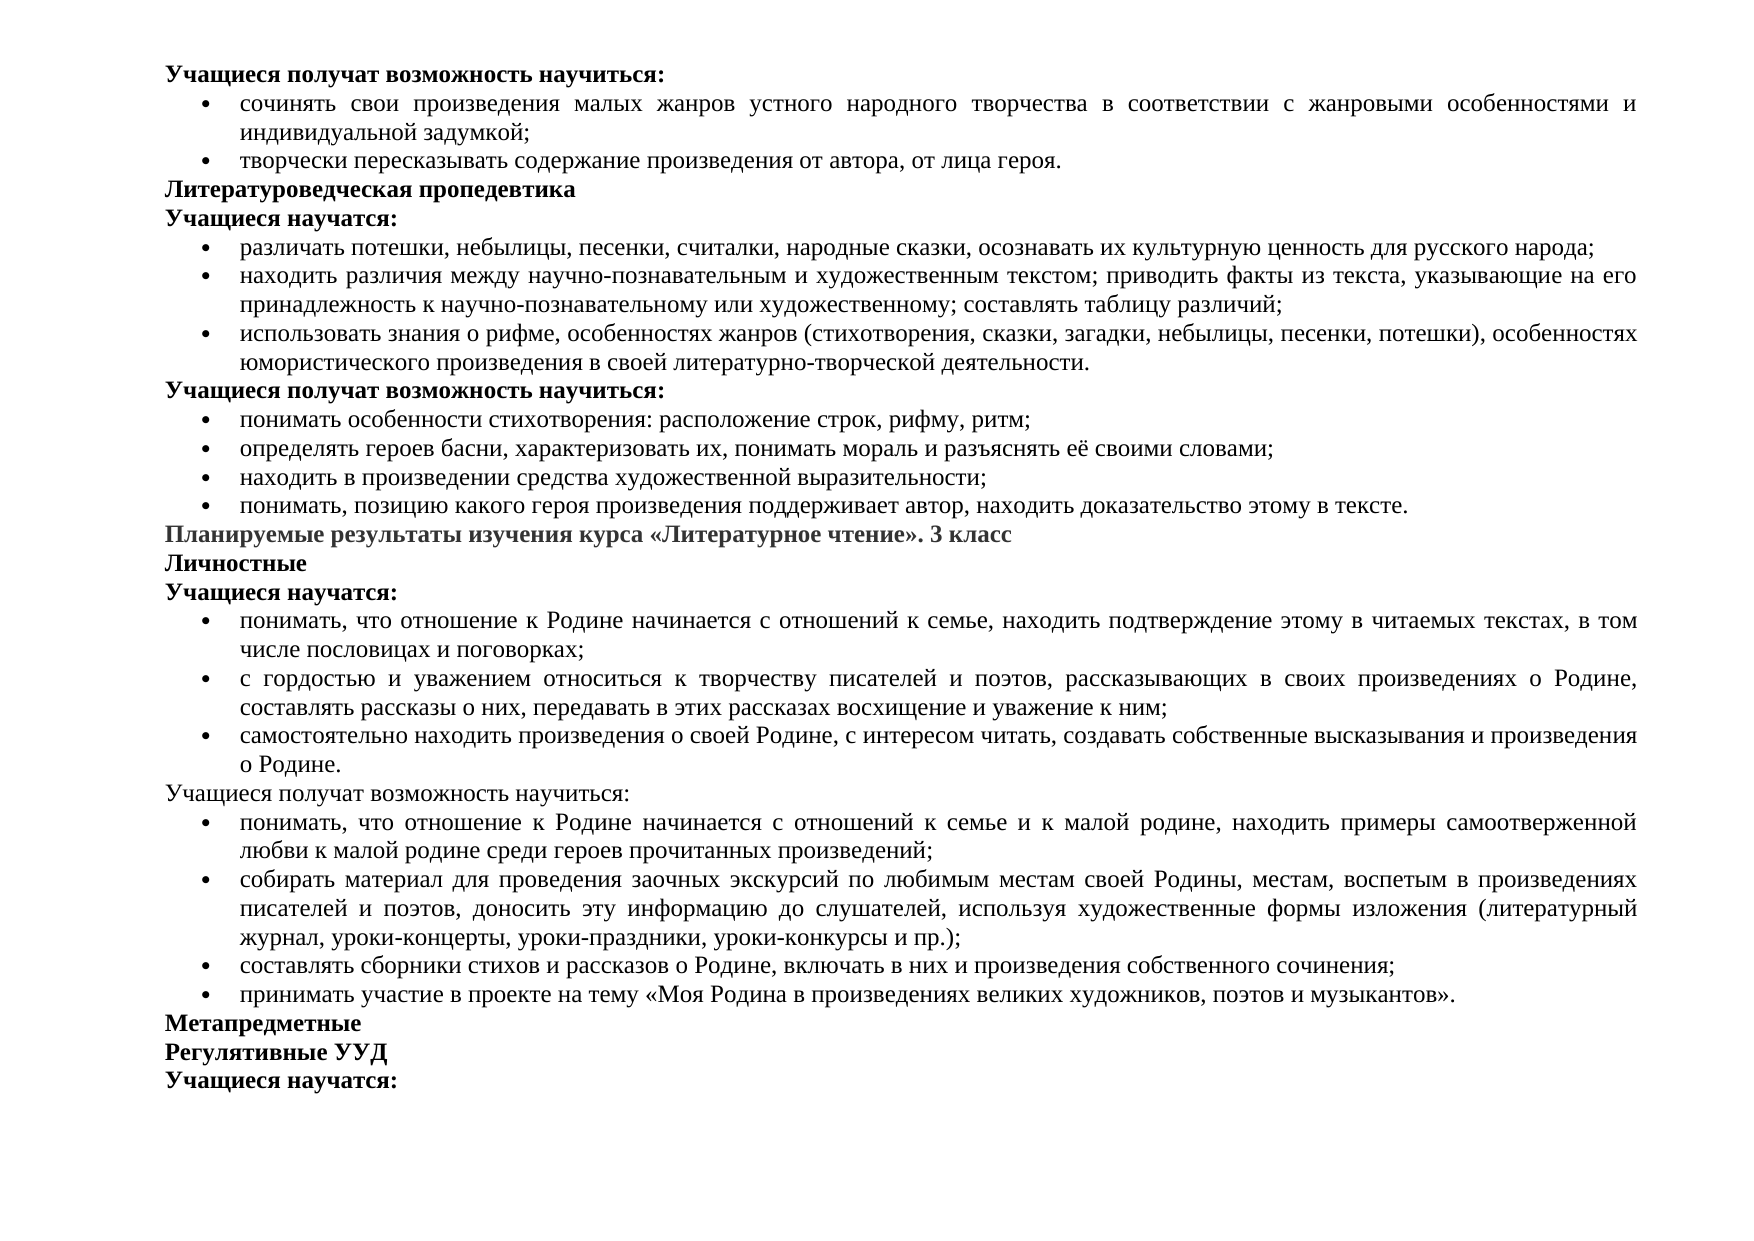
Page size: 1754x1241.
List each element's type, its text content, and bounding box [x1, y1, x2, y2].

text Учащиеся получат возможность научиться: [164, 375, 1639, 404]
list самостоятельно находить произведения о своей Родине, с интересом читать, создавать собственные высказывания и произведения о Родине. [202, 720, 1639, 778]
list понимать, что отношение к Родине начинается с отношений к семье и к малой родине, находить примеры самоотверженной любви к малой родине среди героев прочитанных произведений; [202, 807, 1639, 864]
text Учащиеся научатся: [164, 577, 1639, 605]
list находить в произведении средства художественной выразительности; [202, 462, 1639, 490]
list с гордостью и уважением относиться к творчеству писателей и поэтов, рассказывающих в своих произведениях о Родине, составлять рассказы о них, передавать в этих рассказах восхищение и уважение к ним; [202, 663, 1639, 720]
text Учащиеся научатся: [164, 203, 1639, 232]
list понимать особенности стихотворения: расположение строк, рифму, ритм; [202, 404, 1639, 433]
text Личностные [164, 548, 1639, 577]
list принимать участие в проекте на тему «Моя Родина в произведениях великих художников, поэтов и музыкантов». [202, 979, 1639, 1008]
text Метапредметные [164, 1008, 1639, 1037]
text Литературоведческая пропедевтика [164, 174, 1639, 203]
text Учащиеся получат возможность научиться: [164, 778, 1639, 807]
list творчески пересказывать содержание произведения от автора, от лица героя. [202, 145, 1639, 174]
text Учащиеся научатся: [164, 1065, 1639, 1094]
list находить различия между научно-познавательным и художественным текстом; приводить факты из текста, указывающие на его принадлежность к научно-познавательному или художественному; составлять таблицу различий; [202, 260, 1639, 318]
subtitle Планируемые результаты изучения курса «Литературное чтение». 3 класс [164, 519, 1639, 548]
text Регулятивные УУД [164, 1037, 1639, 1065]
list понимать, что отношение к Родине начинается с отношений к семье, находить подтверждение этому в читаемых текстах, в том числе пословицах и поговорках; [202, 605, 1639, 663]
list собирать материал для проведения заочных экскурсий по любимым местам своей Родины, местам, воспетым в произведениях писателей и поэтов, доносить эту информацию до слушателей, используя художественные формы изложения (литературный журнал, уроки-концерты, уроки-праздники, уроки-конкурсы и пр.); [202, 864, 1639, 950]
list определять героев басни, характеризовать их, понимать мораль и разъяснять её своими словами; [202, 433, 1639, 462]
list сочинять свои произведения малых жанров устного народного творчества в соответствии с жанровыми особенностями и индивидуальной задумкой; [202, 88, 1639, 145]
list понимать, позицию какого героя произведения поддерживает автор, находить доказательство этому в тексте. [202, 490, 1639, 519]
list использовать знания о рифме, особенностях жанров (стихотворения, сказки, загадки, небылицы, песенки, потешки), особенностях юмористического произведения в своей литературно-творческой деятельности. [202, 318, 1639, 375]
list различать потешки, небылицы, песенки, считалки, народные сказки, осознавать их культурную ценность для русского народа; [202, 232, 1639, 260]
text Учащиеся получат возможность научиться: [164, 59, 1639, 88]
list составлять сборники стихов и рассказов о Родине, включать в них и произведения собственного сочинения; [202, 950, 1639, 979]
